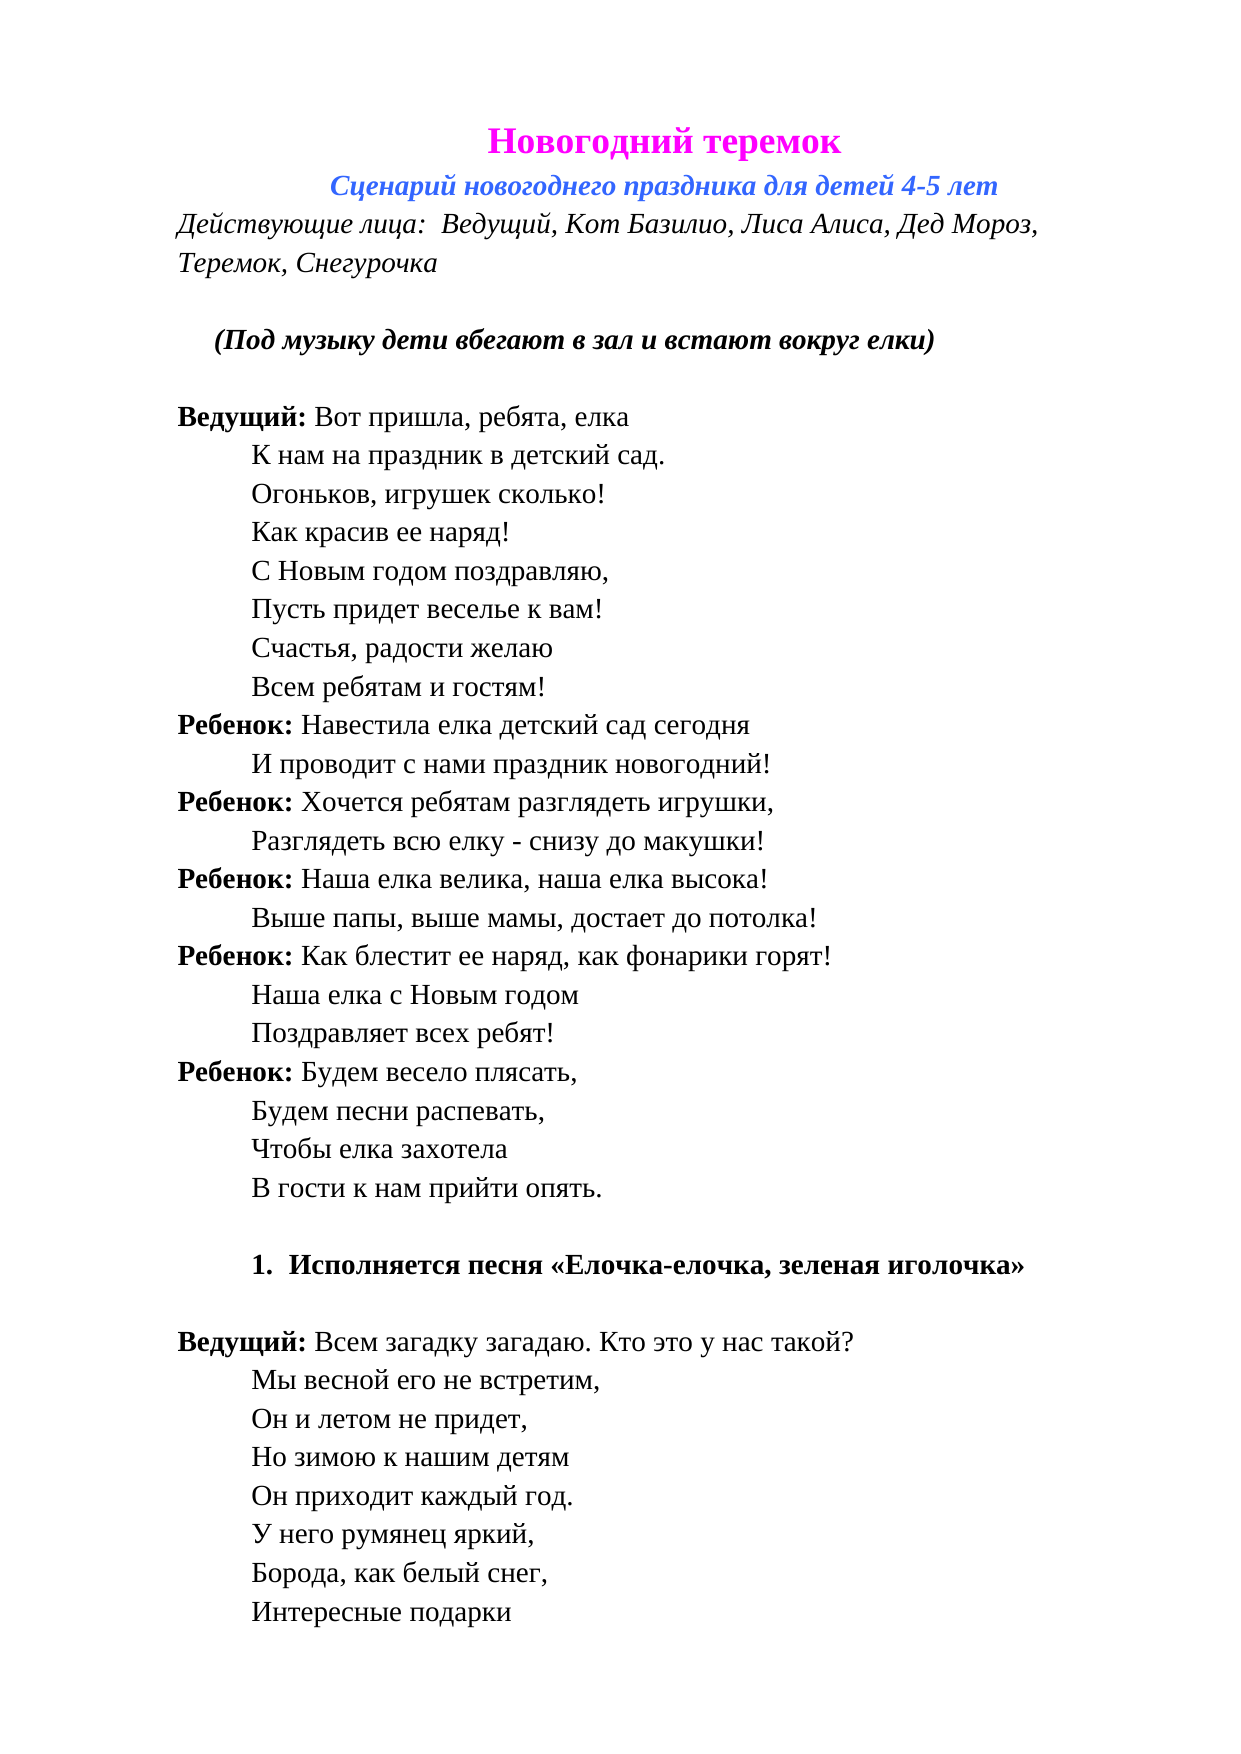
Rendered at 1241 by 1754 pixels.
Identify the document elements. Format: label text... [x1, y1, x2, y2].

text И проводит с нами праздник новогодний! [177, 746, 1152, 779]
text Ведущий: Вот пришла, ребята, елка [177, 399, 1152, 432]
text Борода, как белый снег, [177, 1555, 1152, 1589]
text Сценарий новогоднего праздника для детей 4-5 лет [177, 168, 1152, 201]
text С Новым годом поздравляю, [177, 553, 1152, 587]
text Он приходит каждый год. [177, 1478, 1152, 1512]
text Огоньков, игрушек сколько! [177, 476, 1152, 509]
text К нам на праздник в детский сад. [177, 437, 1152, 471]
text Интересные подарки [177, 1594, 1152, 1627]
text Действующие лица: Ведущий, Кот Базилио, Лиса Алиса, Дед Мороз, [177, 206, 1152, 240]
text Новогодний теремок [177, 118, 1152, 161]
text Ребенок: Наша елка велика, наша елка высока! [177, 861, 1152, 895]
text Теремок, Снегурочка [177, 245, 1152, 278]
text Поздравляет всех ребят! [177, 1016, 1152, 1049]
text (Под музыку дети вбегают в зал и встают вокруг елки) [177, 322, 1152, 355]
text Выше папы, выше мамы, достает до потолка! [177, 900, 1152, 933]
text Наша елка с Новым годом [177, 977, 1152, 1011]
text Ребенок: Хочется ребятам разглядеть игрушки, [177, 784, 1152, 818]
text Мы весной его не встретим, [177, 1362, 1152, 1396]
text Как красив ее наряд! [177, 514, 1152, 548]
text Чтобы елка захотела [177, 1131, 1152, 1165]
text Счастья, радости желаю [177, 630, 1152, 664]
text Ребенок: Навестила елка детский сад сегодня [177, 707, 1152, 741]
text У него румянец яркий, [177, 1517, 1152, 1550]
text Всем ребятам и гостям! [177, 669, 1152, 702]
text Разглядеть всю елку - снизу до макушки! [177, 823, 1152, 856]
text В гости к нам прийти опять. [177, 1170, 1152, 1203]
text Будем песни распевать, [177, 1093, 1152, 1126]
text Он и летом не придет, [177, 1401, 1152, 1434]
text Ребенок: Как блестит ее наряд, как фонарики горят! [177, 938, 1152, 972]
list Исполняется песня «Елочка-елочка, зеленая иголочка» [251, 1247, 1152, 1280]
text Ведущий: Всем загадку загадаю. Кто это у нас такой? [177, 1324, 1152, 1357]
text Ребенок: Будем весело плясать, [177, 1054, 1152, 1088]
text Но зимою к нашим детям [177, 1439, 1152, 1473]
text Пусть придет веселье к вам! [177, 592, 1152, 625]
